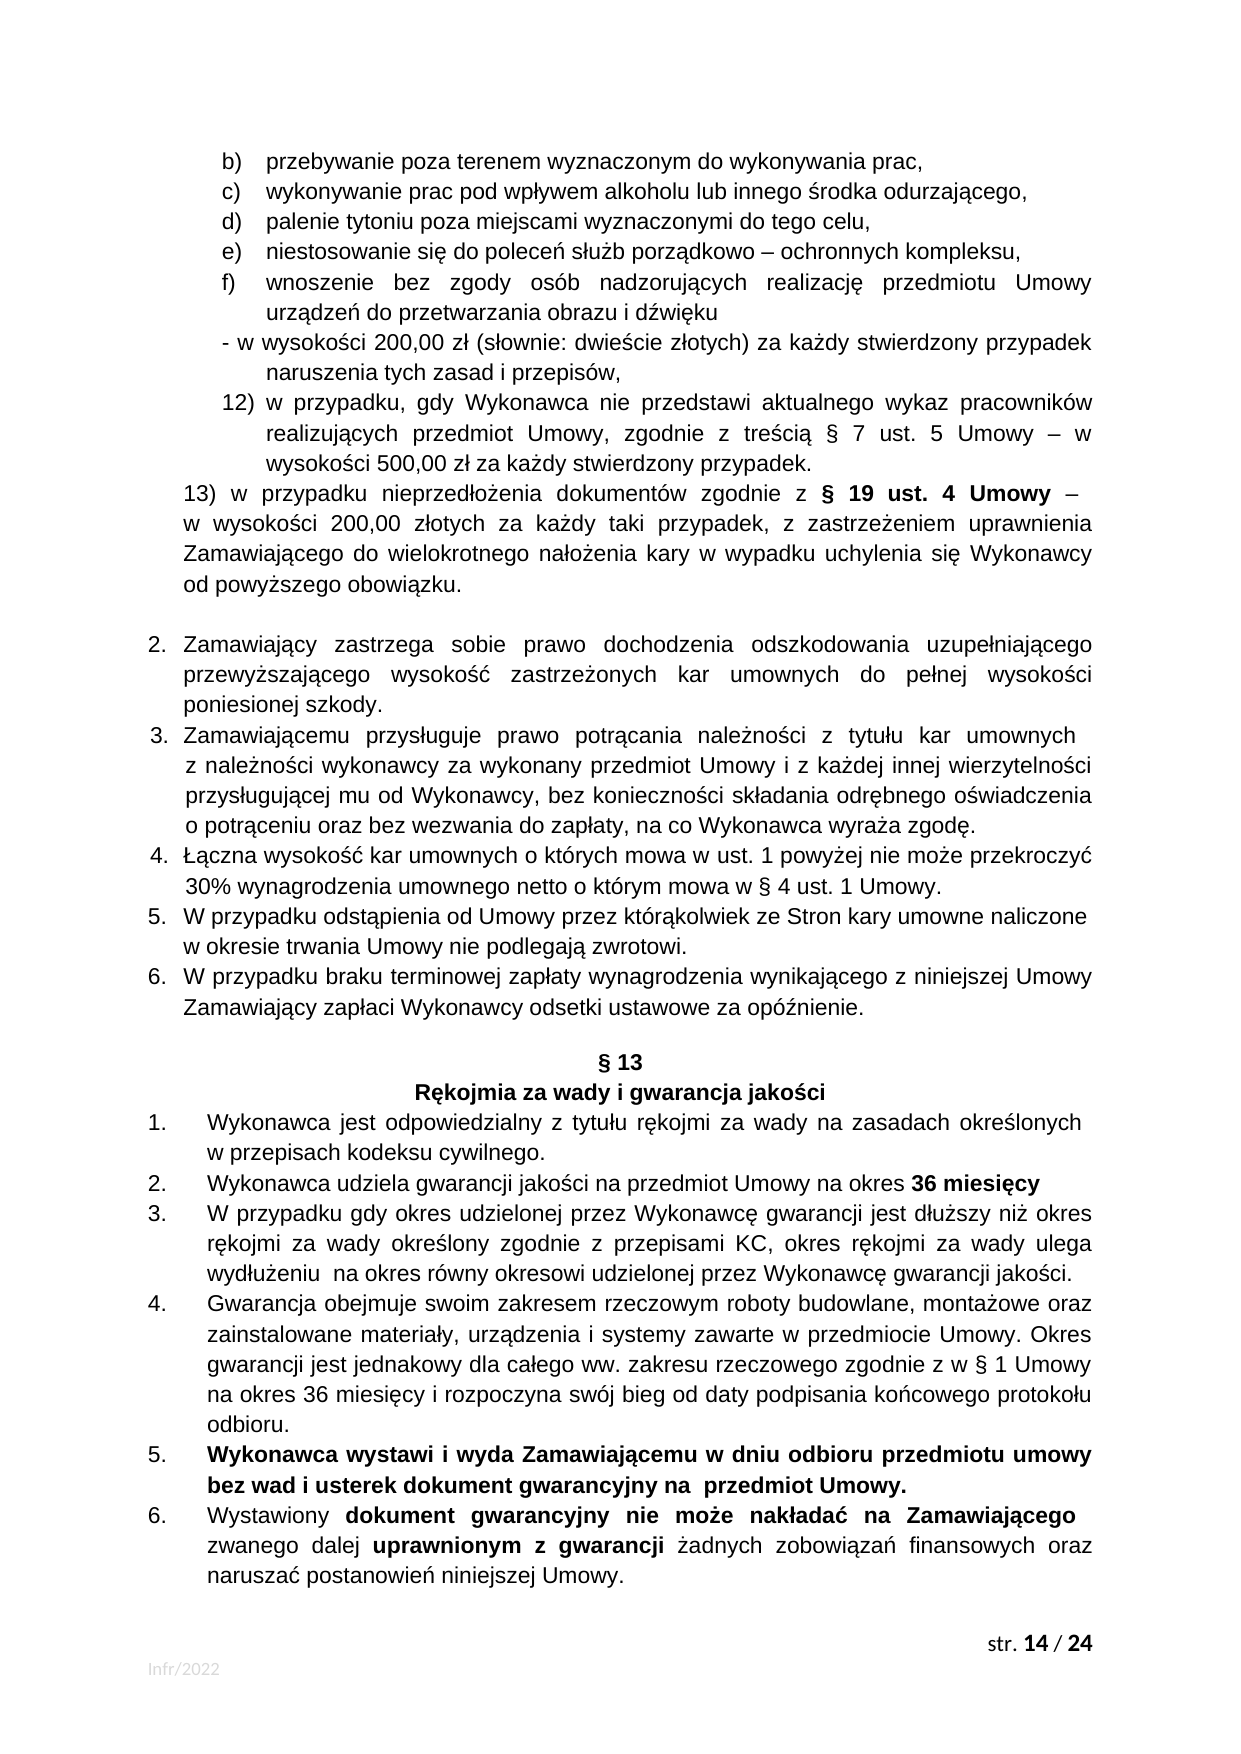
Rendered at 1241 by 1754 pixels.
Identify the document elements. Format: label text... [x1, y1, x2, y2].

list wnoszenie bez zgody osób nadzorujących realizację przedmiotu Umowy urządzeń do przetwarzania obrazu i dźwięku [222, 268, 1092, 325]
list Wykonawca wystawi i wyda Zamawiającemu w dniu odbioru przedmiotu umowy bez wad i usterek dokument gwarancyjny na przedmiot Umowy. [148, 1441, 1092, 1498]
text 13) w przypadku nieprzedłożenia dokumentów zgodnie z § 19 ust. 4 Umowy – w wysokości 200,00 złotych za każdy taki przypadek, z zastrzeżeniem uprawnienia Zamawiającego do wielokrotnego nałożenia kary w wypadku uchylenia się Wykonawcy od powyższego obowiązku. [183, 480, 1092, 597]
list przebywanie poza terenem wyznaczonym do wykonywania prac, [222, 148, 1092, 174]
list W przypadku braku terminowej zapłaty wynagrodzenia wynikającego z niniejszej Umowy Zamawiający zapłaci Wykonawcy odsetki ustawowe za opóźnienie. [148, 963, 1092, 1020]
list wykonywanie prac pod wpływem alkoholu lub innego środka odurzającego, [222, 178, 1092, 204]
text - w wysokości 200,00 zł (słownie: dwieście złotych) za każdy stwierdzony przypadek naruszenia tych zasad i przepisów, [222, 329, 1092, 386]
list niestosowanie się do poleceń służb porządkowo – ochronnych kompleksu, [222, 238, 1092, 265]
text 12) w przypadku, gdy Wykonawca nie przedstawi aktualnego wykaz pracowników realizujących przedmiot Umowy, zgodnie z treścią § 7 ust. 5 Umowy – w wysokości 500,00 zł za każdy stwierdzony przypadek. [222, 389, 1092, 476]
text Rękojmia za wady i gwarancja jakości [148, 1079, 1092, 1105]
list Wykonawca udziela gwarancji jakości na przedmiot Umowy na okres 36 miesięcy [148, 1169, 1092, 1196]
list W przypadku odstąpienia od Umowy przez którąkolwiek ze Stron kary umowne naliczone w okresie trwania Umowy nie podlegają zwrotowi. [148, 903, 1092, 959]
list Wykonawca jest odpowiedzialny z tytułu rękojmi za wady na zasadach określonych w przepisach kodeksu cywilnego. [148, 1109, 1092, 1166]
list Zamawiającemu przysługuje prawo potrącania należności z tytułu kar umownych z należności wykonawcy za wykonany przedmiot Umowy i z każdej innej wierzytelności przysługującej mu od Wykonawcy, bez konieczności składania odrębnego oświadczenia o potrąceniu oraz bez wezwania do zapłaty, na co Wykonawca wyraża zgodę. [150, 722, 1092, 839]
list W przypadku gdy okres udzielonej przez Wykonawcę gwarancji jest dłuższy niż okres rękojmi za wady określony zgodnie z przepisami KC, okres rękojmi za wady ulega wydłużeniu na okres równy okresowi udzielonej przez Wykonawcę gwarancji jakości. [148, 1200, 1092, 1287]
list Łączna wysokość kar umownych o których mowa w ust. 1 powyżej nie może przekroczyć 30% wynagrodzenia umownego netto o którym mowa w § 4 ust. 1 Umowy. [150, 842, 1092, 899]
list Gwarancja obejmuje swoim zakresem rzeczowym roboty budowlane, montażowe oraz zainstalowane materiały, urządzenia i systemy zawarte w przedmiocie Umowy. Okres gwarancji jest jednakowy dla całego ww. zakresu rzeczowego zgodnie z w § 1 Umowy na okres 36 miesięcy i rozpoczyna swój bieg od daty podpisania końcowego protokołu odbioru. [148, 1290, 1092, 1438]
list Zamawiający zastrzega sobie prawo dochodzenia odszkodowania uzupełniającego przewyższającego wysokość zastrzeżonych kar umownych do pełnej wysokości poniesionej szkody. [148, 631, 1092, 718]
text § 13 [148, 1049, 1092, 1075]
list Wystawiony dokument gwarancyjny nie może nakładać na Zamawiającego zwanego dalej uprawnionym z gwarancji żadnych zobowiązań finansowych oraz naruszać postanowień niniejszej Umowy. [148, 1502, 1092, 1589]
list palenie tytoniu poza miejscami wyznaczonymi do tego celu, [222, 208, 1092, 234]
